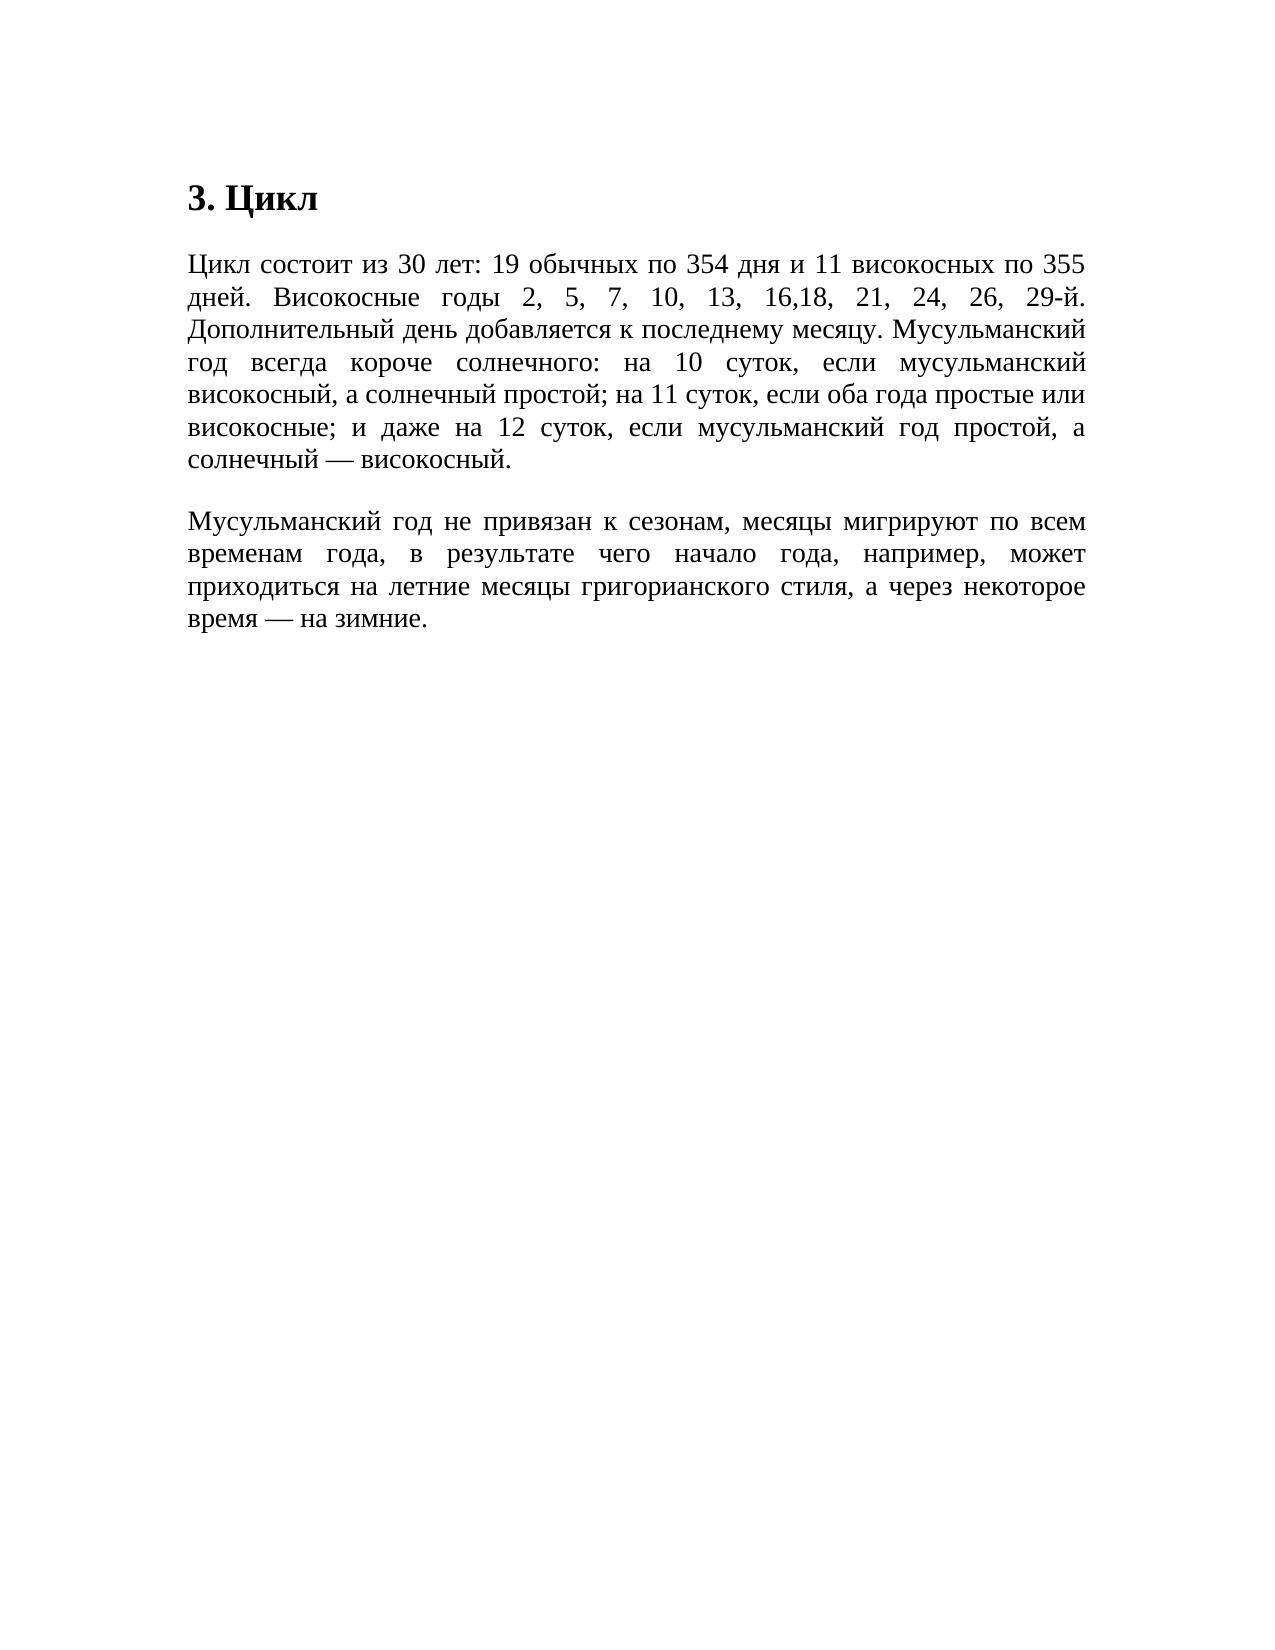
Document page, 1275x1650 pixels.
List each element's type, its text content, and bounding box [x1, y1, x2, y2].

text Мусульманский год не привязан к сезонам, месяцы мигрируют по всем временам года, в результате чего начало года, например, может приходиться на летние месяцы григорианского стиля, а через некоторое время — на зимние. [187, 504, 1087, 633]
text Цикл состоит из 30 лет: 19 обычных по 354 дня и 11 високосных по 355 дней. Високосные годы 2, 5, 7, 10, 13, 16,18, 21, 24, 26, 29-й. Дополнительный день добавляется к последнему месяцу. Мусульманский год всегда короче солнечного: на 10 суток, если мусульманский високосный, а солнечный простой; на 11 суток, если оба года простые или високосные; и даже на 12 суток, если мусульманский год простой, а солнечный — високосный. [187, 248, 1087, 474]
list 3. Цикл [187, 175, 1087, 218]
